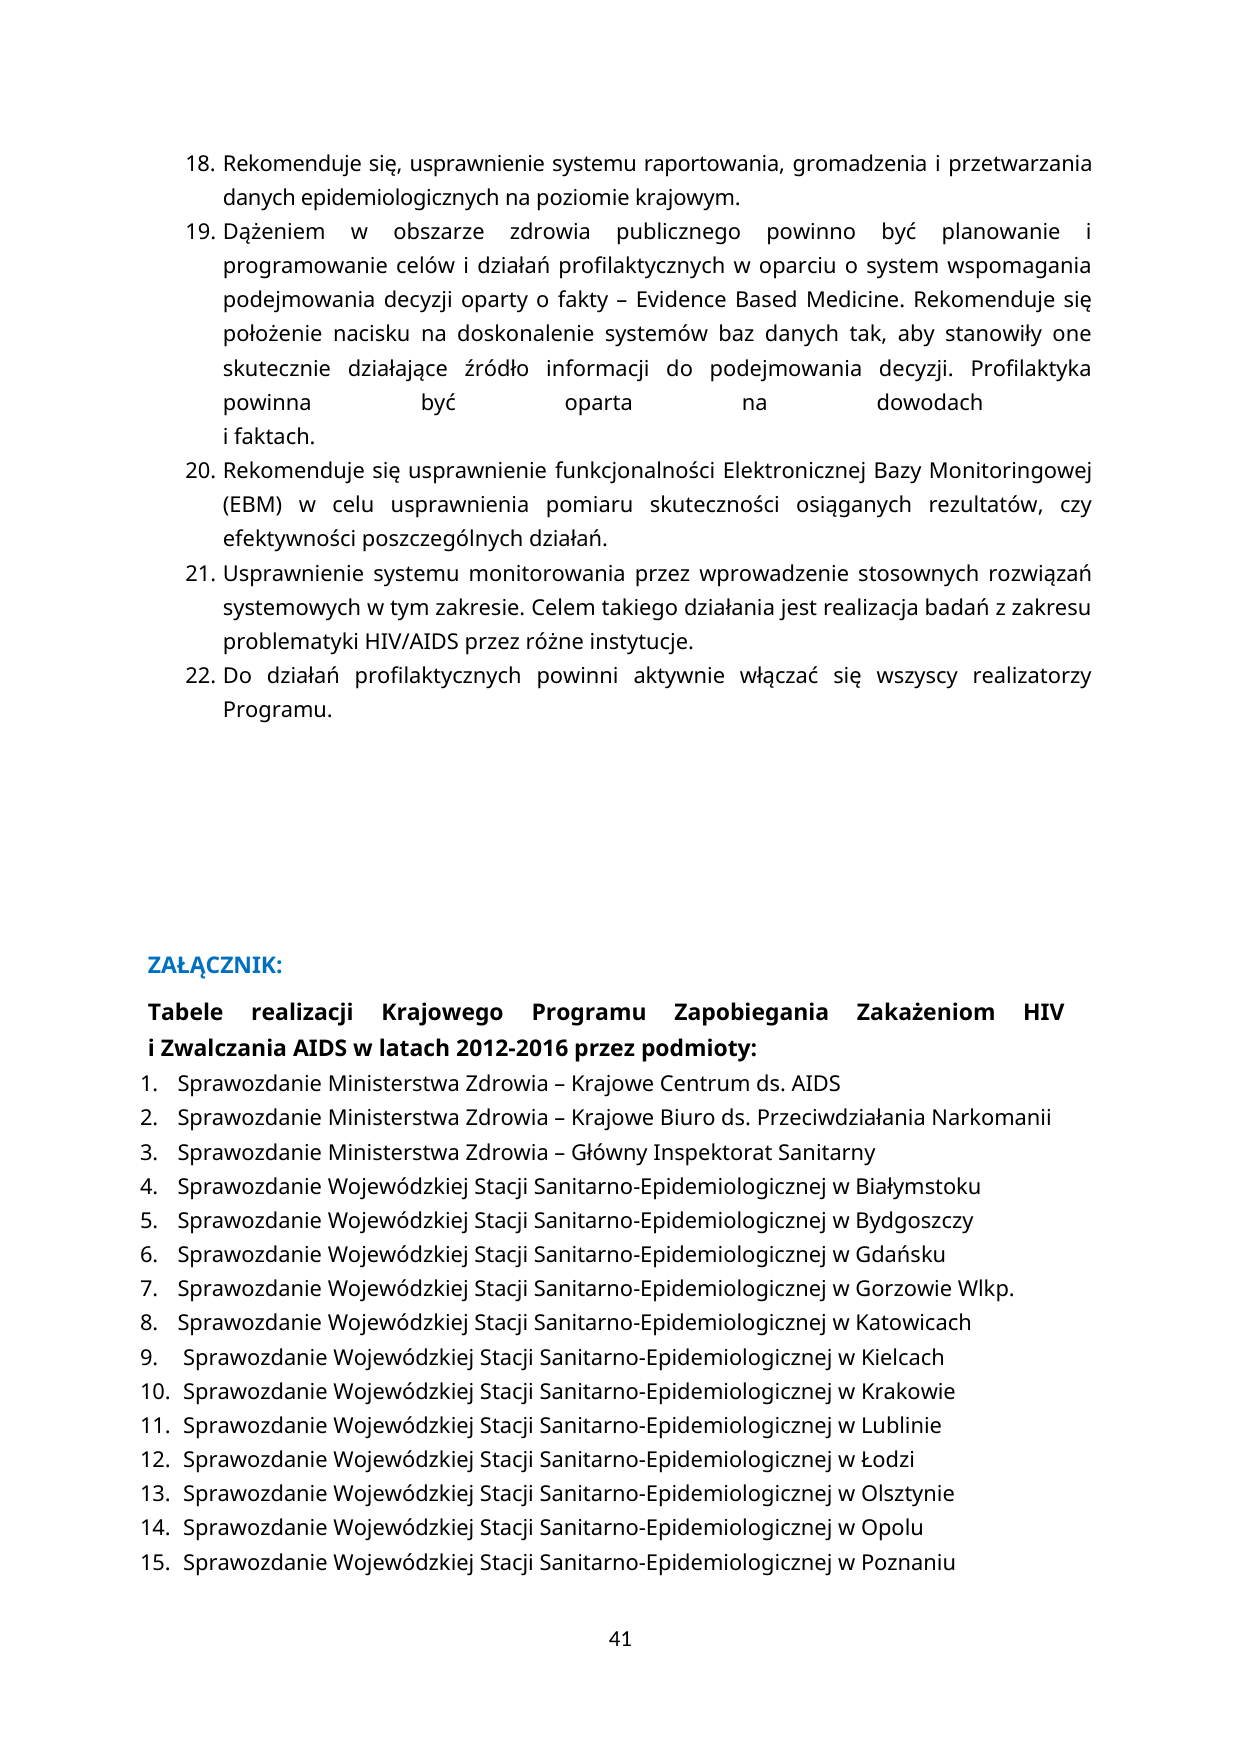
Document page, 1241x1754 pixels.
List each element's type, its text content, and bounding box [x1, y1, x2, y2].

text ZAŁĄCZNIK: [148, 949, 1093, 981]
list Sprawozdanie Wojewódzkiej Stacji Sanitarno-Epidemiologicznej w Bydgoszczy [140, 1205, 1093, 1235]
list Rekomenduje się, usprawnienie systemu raportowania, gromadzenia i przetwarzania danych epidemiologicznych na poziomie krajowym. [185, 148, 1093, 212]
list Sprawozdanie Wojewódzkiej Stacji Sanitarno-Epidemiologicznej w Kielcach [140, 1342, 1093, 1371]
list Sprawozdanie Wojewódzkiej Stacji Sanitarno-Epidemiologicznej w Krakowie [140, 1376, 1093, 1406]
list Sprawozdanie Wojewódzkiej Stacji Sanitarno-Epidemiologicznej w Olsztynie [140, 1478, 1093, 1508]
list Sprawozdanie Wojewódzkiej Stacji Sanitarno-Epidemiologicznej w Gorzowie Wlkp. [140, 1273, 1093, 1303]
list Sprawozdanie Wojewódzkiej Stacji Sanitarno-Epidemiologicznej w Białymstoku [140, 1171, 1093, 1201]
list Sprawozdanie Wojewódzkiej Stacji Sanitarno-Epidemiologicznej w Łodzi [140, 1444, 1093, 1474]
list Rekomenduje się usprawnienie funkcjonalności Elektronicznej Bazy Monitoringowej (EBM) w celu usprawnienia pomiaru skuteczności osiąganych rezultatów, czy efektywności poszczególnych działań. [185, 455, 1093, 553]
list Sprawozdanie Ministerstwa Zdrowia – Główny Inspektorat Sanitarny [140, 1137, 1093, 1166]
list Usprawnienie systemu monitorowania przez wprowadzenie stosownych rozwiązań systemowych w tym zakresie. Celem takiego działania jest realizacja badań z zakresu problematyki HIV/AIDS przez różne instytucje. [185, 558, 1093, 656]
list Sprawozdanie Ministerstwa Zdrowia – Krajowe Biuro ds. Przeciwdziałania Narkomanii [140, 1102, 1093, 1132]
list Sprawozdanie Wojewódzkiej Stacji Sanitarno-Epidemiologicznej w Lublinie [140, 1410, 1093, 1440]
list Sprawozdanie Ministerstwa Zdrowia – Krajowe Centrum ds. AIDS [140, 1068, 1093, 1098]
list Dążeniem w obszarze zdrowia publicznego powinno być planowanie i programowanie celów i działań profilaktycznych w oparciu o system wspomagania podejmowania decyzji oparty o fakty – Evidence Based Medicine. Rekomenduje się położenie nacisku na doskonalenie systemów baz danych tak, aby stanowiły one skutecznie działające źródło informacji do podejmowania decyzji. Profilaktyka powinna być oparta na dowodach i faktach. [185, 216, 1093, 451]
list Sprawozdanie Wojewódzkiej Stacji Sanitarno-Epidemiologicznej w Katowicach [140, 1307, 1093, 1337]
list Sprawozdanie Wojewódzkiej Stacji Sanitarno-Epidemiologicznej w Poznaniu [140, 1547, 1093, 1576]
text Tabele realizacji Krajowego Programu Zapobiegania Zakażeniom HIV i Zwalczania AIDS w latach 2012-2016 przez podmioty: [148, 996, 1093, 1063]
list Sprawozdanie Wojewódzkiej Stacji Sanitarno-Epidemiologicznej w Gdańsku [140, 1239, 1093, 1269]
list Do działań profilaktycznych powinni aktywnie włączać się wszyscy realizatorzy Programu. [185, 660, 1093, 724]
list Sprawozdanie Wojewódzkiej Stacji Sanitarno-Epidemiologicznej w Opolu [140, 1512, 1093, 1542]
